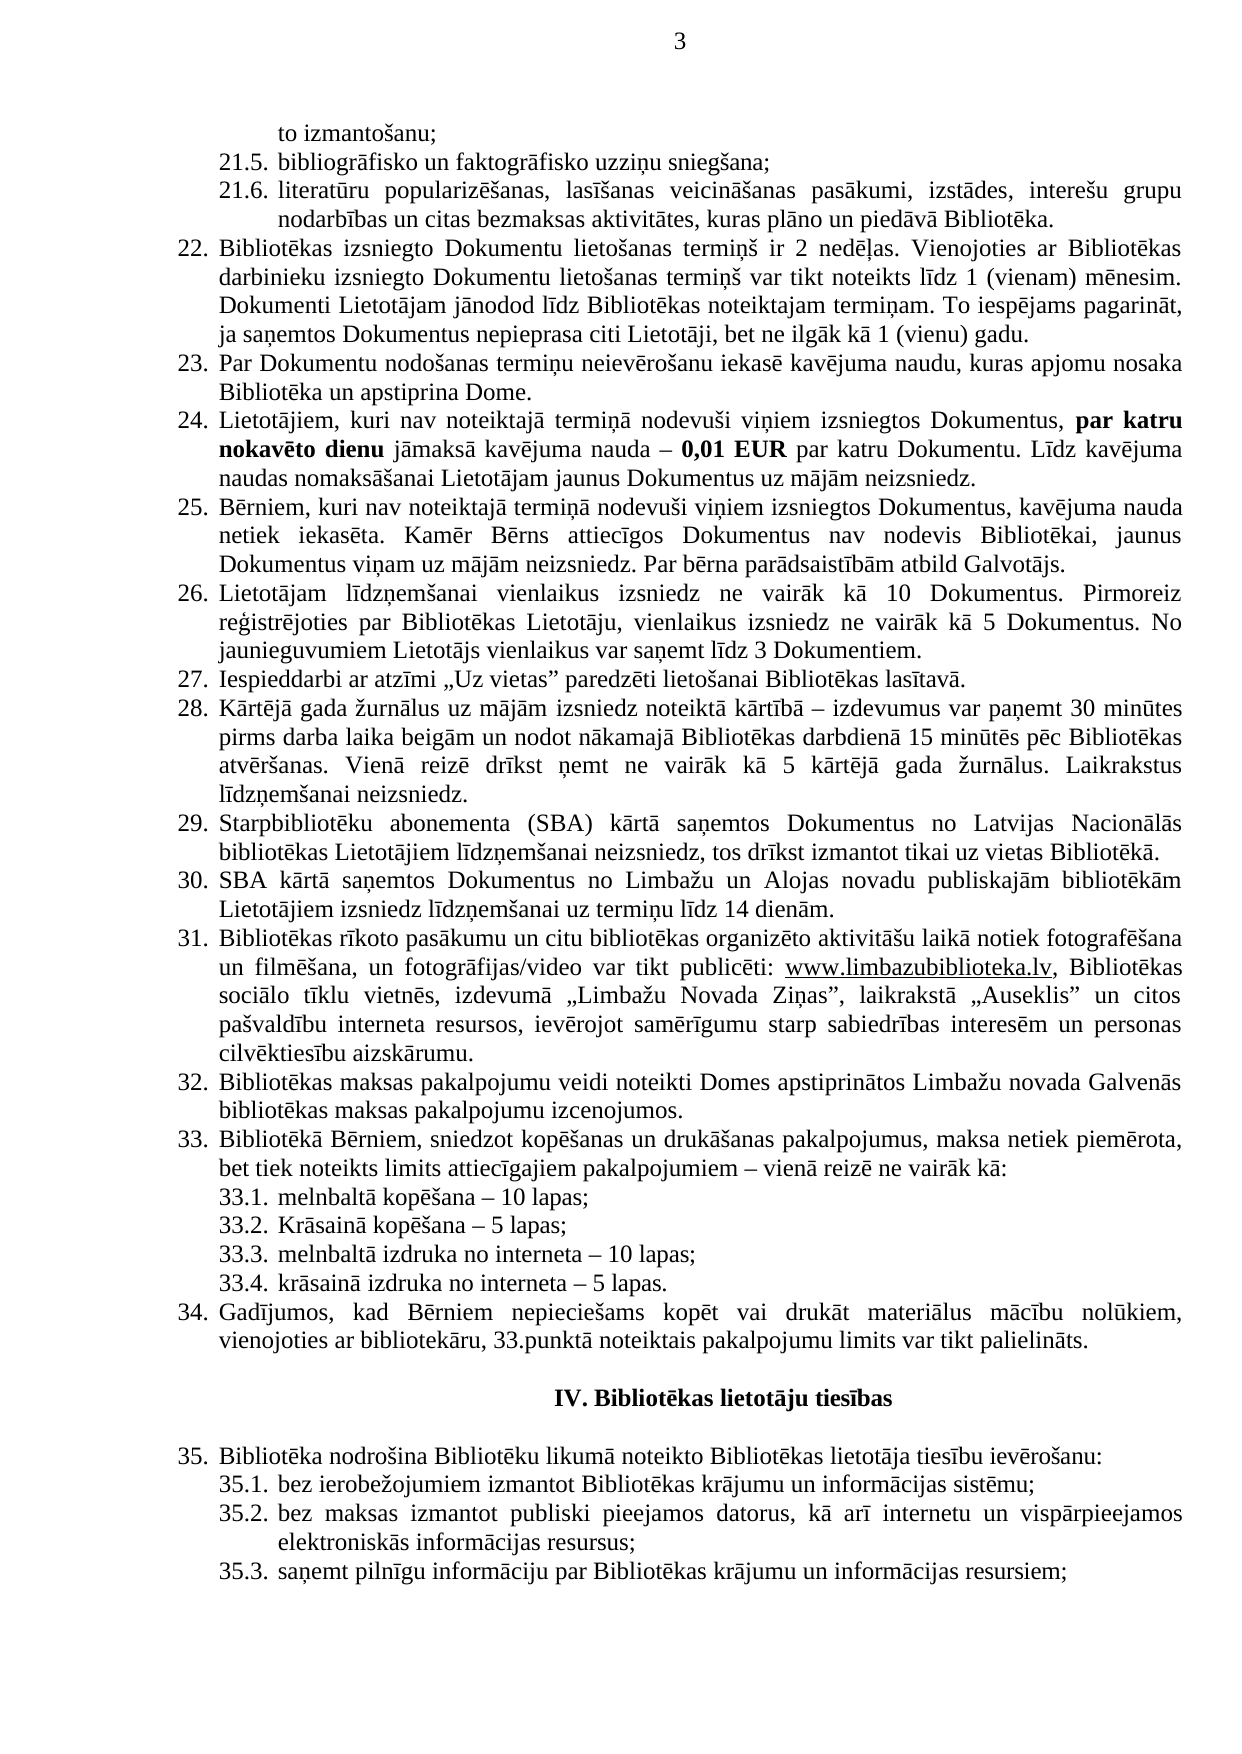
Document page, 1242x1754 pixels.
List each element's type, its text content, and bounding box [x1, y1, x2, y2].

list saņemt pilnīgu informāciju par Bibliotēkas krājumu un informācijas resursiem; [218, 1556, 1183, 1584]
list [218, 118, 1183, 147]
list Bibliotēka nodrošina Bibliotēku likumā noteikto Bibliotēkas lietotāja tiesību ievērošanu: [177, 1441, 1183, 1469]
list Bērniem, kuri nav noteiktajā termiņā nodevuši viņiem izsniegtos Dokumentus, kavējuma nauda netiek iekasēta. Kamēr Bērns attiecīgos Dokumentus nav nodevis Bibliotēkai, jaunus Dokumentus viņam uz mājām neizsniedz. Par bērna parādsaistībām atbild Galvotājs. [177, 492, 1183, 578]
list Bibliotēkā Bērniem, sniedzot kopēšanas un drukāšanas pakalpojumus, maksa netiek piemērota, bet tiek noteikts limits attiecīgajiem pakalpojumiem – vienā reizē ne vairāk kā: [177, 1124, 1183, 1182]
list literatūru popularizēšanas, lasīšanas veicināšanas pasākumi, izstādes, interešu grupu nodarbības un citas bezmaksas aktivitātes, kuras plāno un piedāvā Bibliotēka. [218, 176, 1183, 233]
list Lietotājam līdzņemšanai vienlaikus izsniedz ne vairāk kā 10 Dokumentus. Pirmoreiz reģistrējoties par Bibliotēkas Lietotāju, vienlaikus izsniedz ne vairāk kā 5 Dokumentus. No jaunieguvumiem Lietotājs vienlaikus var saņemt līdz 3 Dokumentiem. [177, 578, 1183, 664]
list Kārtējā gada žurnālus uz mājām izsniedz noteiktā kārtībā – izdevumus var paņemt 30 minūtes pirms darba laika beigām un nodot nākamajā Bibliotēkas darbdienā 15 minūtēs pēc Bibliotēkas atvēršanas. Vienā reizē drīkst ņemt ne vairāk kā 5 kārtējā gada žurnālus. Laikrakstus līdzņemšanai neizsniedz. [177, 693, 1183, 808]
list Krāsainā kopēšana – 5 lapas; [218, 1211, 1183, 1239]
list Starpbibliotēku abonementa (SBA) kārtā saņemtos Dokumentus no Latvijas Nacionālās bibliotēkas Lietotājiem līdzņemšanai neizsniedz, tos drīkst izmantot tikai uz vietas Bibliotēkā. [177, 808, 1183, 866]
list krāsainā izdruka no interneta – 5 lapas. [218, 1268, 1183, 1297]
list Par Dokumentu nodošanas termiņu neievērošanu iekasē kavējuma naudu, kuras apjomu nosaka Bibliotēka un apstiprina Dome. [177, 348, 1183, 406]
list Bibliotēkas izsniegto Dokumentu lietošanas termiņš ir 2 nedēļas. Vienojoties ar Bibliotēkas darbinieku izsniegto Dokumentu lietošanas termiņš var tikt noteikts līdz 1 (vienam) mēnesim. Dokumenti Lietotājam jānodod līdz Bibliotēkas noteiktajam termiņam. To iespējams pagarināt, ja saņemtos Dokumentus nepieprasa citi Lietotāji, bet ne ilgāk kā 1 (vienu) gadu. [177, 233, 1183, 348]
list Iespieddarbi ar atzīmi „Uz vietas” paredzēti lietošanai Bibliotēkas lasītavā. [177, 664, 1183, 693]
list bibliogrāfisko un faktogrāfisko uzziņu sniegšana; [218, 147, 1183, 176]
list Lietotājiem, kuri nav noteiktajā termiņā nodevuši viņiem izsniegtos Dokumentus, par katru nokavēto dienu jāmaksā kavējuma nauda – 0,01 EUR par katru Dokumentu. Līdz kavējuma naudas nomaksāšanai Lietotājam jaunus Dokumentus uz mājām neizsniedz. [177, 406, 1183, 492]
subtitle Bibliotēkas lietotāju tiesības [554, 1383, 1183, 1412]
list Gadījumos, kad Bērniem nepieciešams kopēt vai drukāt materiālus mācību nolūkiem, vienojoties ar bibliotekāru, 33.punktā noteiktais pakalpojumu limits var tikt palielināts. [177, 1297, 1183, 1354]
list Bibliotēkas maksas pakalpojumu veidi noteikti Domes apstiprinātos Limbažu novada Galvenās bibliotēkas maksas pakalpojumu izcenojumos. [177, 1067, 1183, 1124]
list melnbaltā izdruka no interneta – 10 lapas; [218, 1239, 1183, 1268]
list bez ierobežojumiem izmantot Bibliotēkas krājumu un informācijas sistēmu; [218, 1469, 1183, 1498]
list melnbaltā kopēšana – 10 lapas; [218, 1182, 1183, 1211]
list bez maksas izmantot publiski pieejamos datorus, kā arī internetu un vispārpieejamos elektroniskās informācijas resursus; [218, 1498, 1183, 1556]
list SBA kārtā saņemtos Dokumentus no Limbažu un Alojas novadu publiskajām bibliotēkām Lietotājiem izsniedz līdzņemšanai uz termiņu līdz 14 dienām. [177, 866, 1183, 923]
list Bibliotēkas rīkoto pasākumu un citu bibliotēkas organizēto aktivitāšu laikā notiek fotografēšana un filmēšana, un fotogrāfijas/video var tikt publicēti: www.limbazubiblioteka.lv, Bibliotēkas sociālo tīklu vietnēs, izdevumā „Limbažu Novada Ziņas”, laikrakstā „Auseklis” un citos pašvaldību interneta resursos, ievērojot samērīgumu starp sabiedrības interesēm un personas cilvēktiesību aizskārumu. [177, 923, 1183, 1067]
